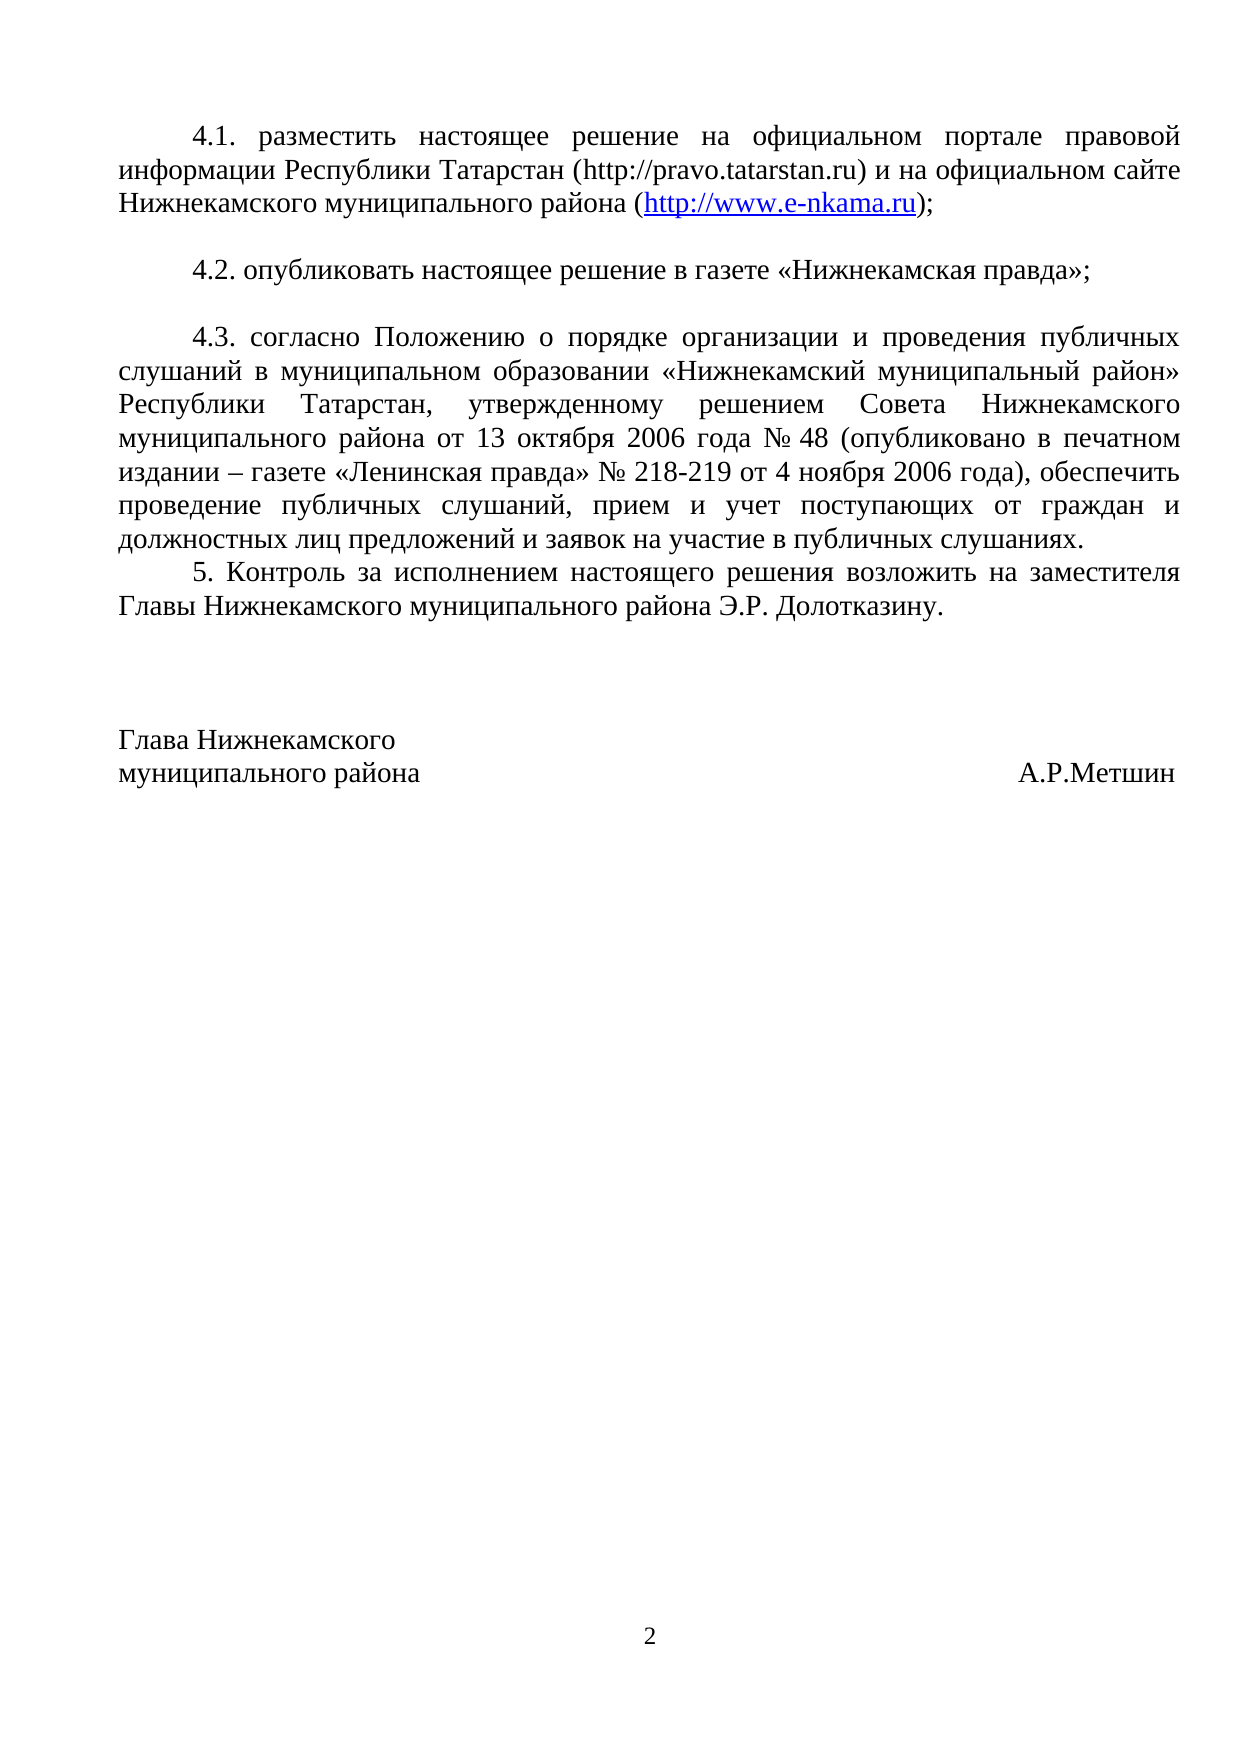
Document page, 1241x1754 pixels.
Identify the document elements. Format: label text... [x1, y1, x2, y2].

text муниципального района А.Р.Метшин [118, 756, 1181, 789]
text 4.1. разместить настоящее решение на официальном портале правовой информации Республики Татарстан (http://pravo.tatarstan.ru) и на официальном сайте Нижнекамского муниципального района (http://www.e-nkama.ru); [118, 118, 1181, 219]
text 4.2. опубликовать настоящее решение в газете «Нижнекамская правда»; [118, 252, 1181, 286]
text 5. Контроль за исполнением настоящего решения возложить на заместителя Главы Нижнекамского муниципального района Э.Р. Долотказину. [118, 554, 1181, 621]
text Глава Нижнекамского [118, 722, 1181, 756]
text 4.3. согласно Положению о порядке организации и проведения публичных слушаний в муниципальном образовании «Нижнекамский муниципальный район» Республики Татарстан, утвержденному решением Совета Нижнекамского муниципального района от 13 октября 2006 года № 48 (опубликовано в печатном издании – газете «Ленинская правда» № 218-219 от 4 ноября 2006 года), обеспечить проведение публичных слушаний, прием и учет поступающих от граждан и должностных лиц предложений и заявок на участие в публичных слушаниях. [118, 319, 1181, 554]
